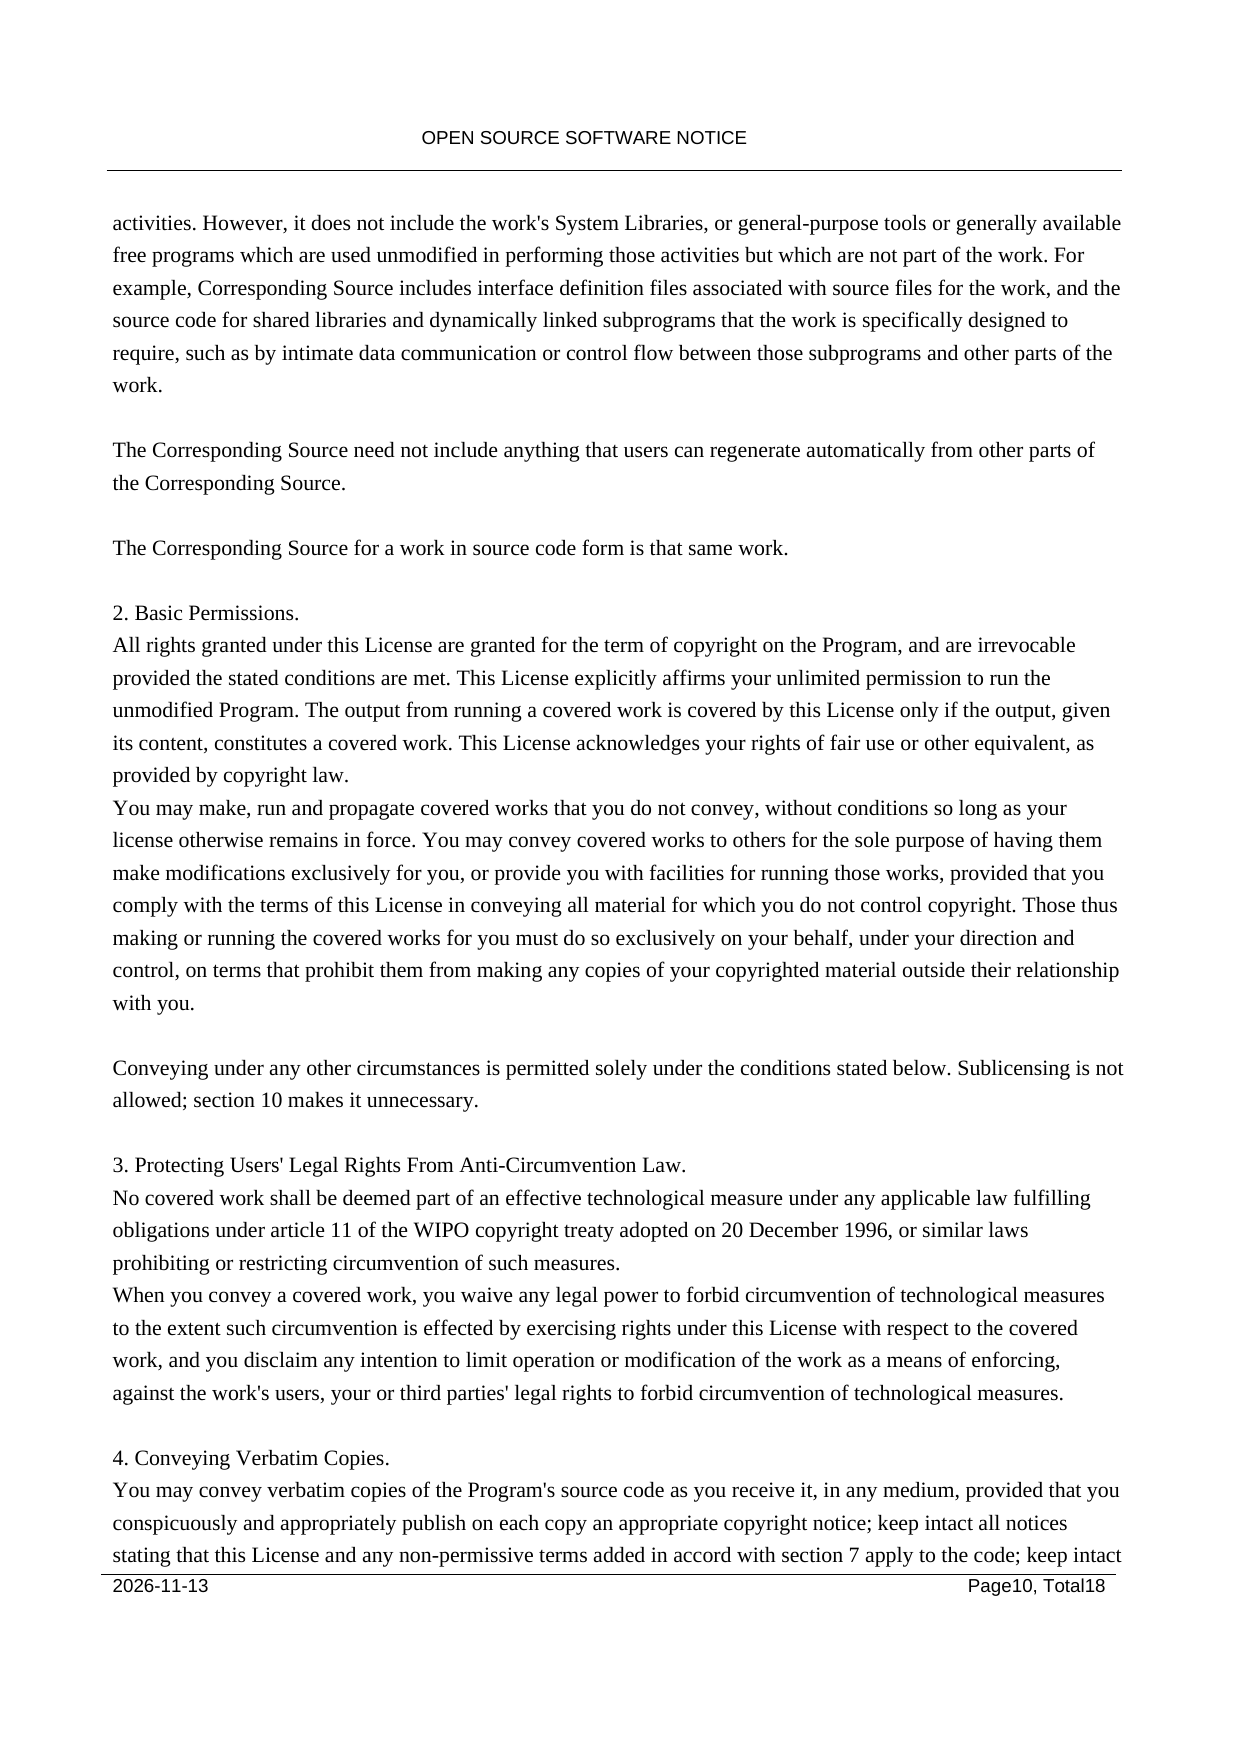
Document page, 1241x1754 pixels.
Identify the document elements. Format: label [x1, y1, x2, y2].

text [112, 206, 1128, 1571]
